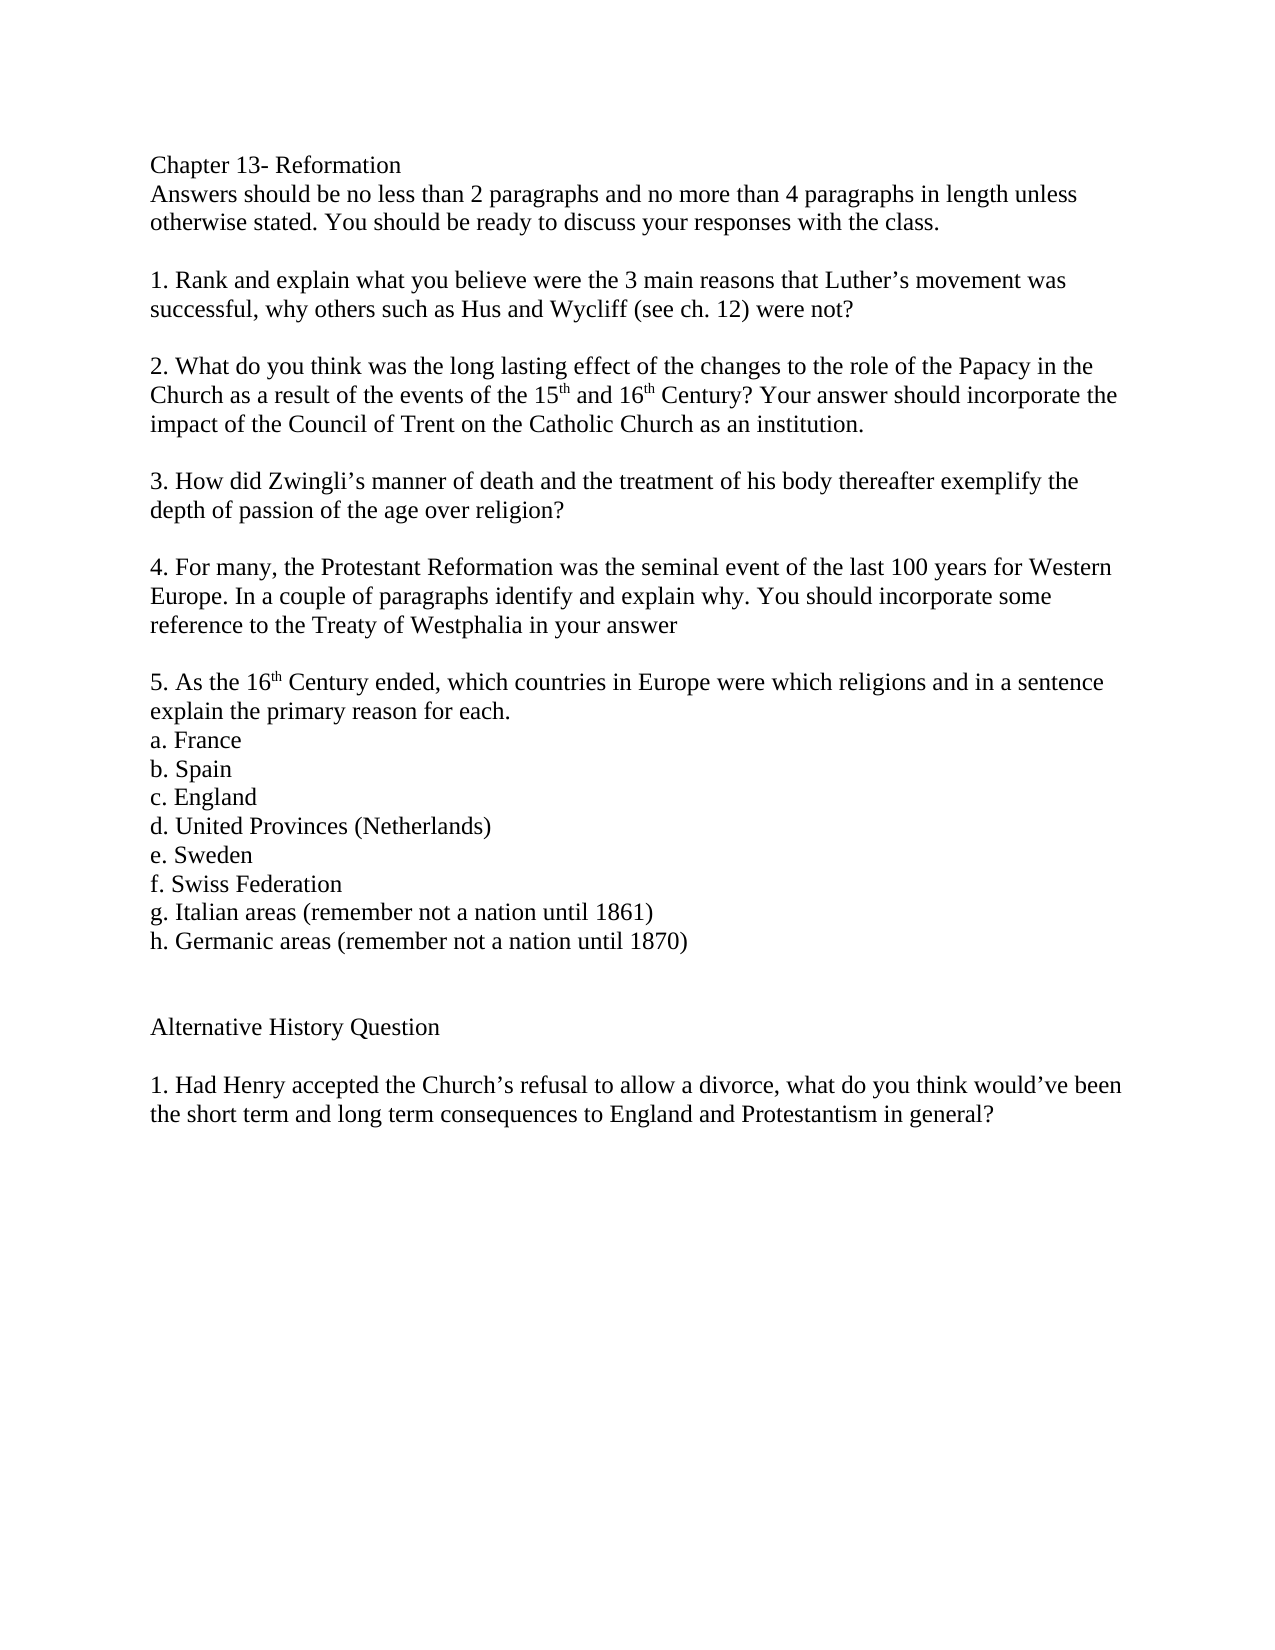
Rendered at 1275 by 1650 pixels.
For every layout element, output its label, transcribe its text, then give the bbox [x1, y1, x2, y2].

text 4. For many, the Protestant Reformation was the seminal event of the last 100 years for Western Europe. In a couple of paragraphs identify and explain why. You should incorporate some reference to the Treaty of Westphalia in your answer [150, 552, 1125, 639]
text Answers should be no less than 2 paragraphs and no more than 4 paragraphs in length unless otherwise stated. You should be ready to discuss your responses with the class. [150, 179, 1125, 236]
text c. England [150, 782, 1125, 811]
text d. United Provinces (Netherlands) [150, 811, 1125, 840]
text f. Swiss Federation [150, 869, 1125, 897]
text g. Italian areas (remember not a nation until 1861) [150, 897, 1125, 926]
text b. Spain [150, 754, 1125, 782]
text 5. As the 16th Century ended, which countries in Europe were which religions and in a sentence explain the primary reason for each. [150, 667, 1125, 725]
text e. Sweden [150, 840, 1125, 869]
text 1. Rank and explain what you believe were the 3 main reasons that Luther’s movement was successful, why others such as Hus and Wycliff (see ch. 12) were not? [150, 265, 1125, 322]
text h. Germanic areas (remember not a nation until 1870) [150, 926, 1125, 955]
text 1. Had Henry accepted the Church’s refusal to allow a divorce, what do you think would’ve been the short term and long term consequences to England and Protestantism in general? [150, 1070, 1125, 1127]
text Alternative History Question [150, 1012, 1125, 1041]
text Chapter 13- Reformation [150, 150, 1125, 179]
text 3. How did Zwingli’s manner of death and the treatment of his body thereafter exemplify the depth of passion of the age over religion? [150, 466, 1125, 524]
text a. France [150, 725, 1125, 754]
text 2. What do you think was the long lasting effect of the changes to the role of the Papacy in the Church as a result of the events of the 15th and 16th Century? Your answer should incorporate the impact of the Council of Trent on the Catholic Church as an institution. [150, 351, 1125, 437]
